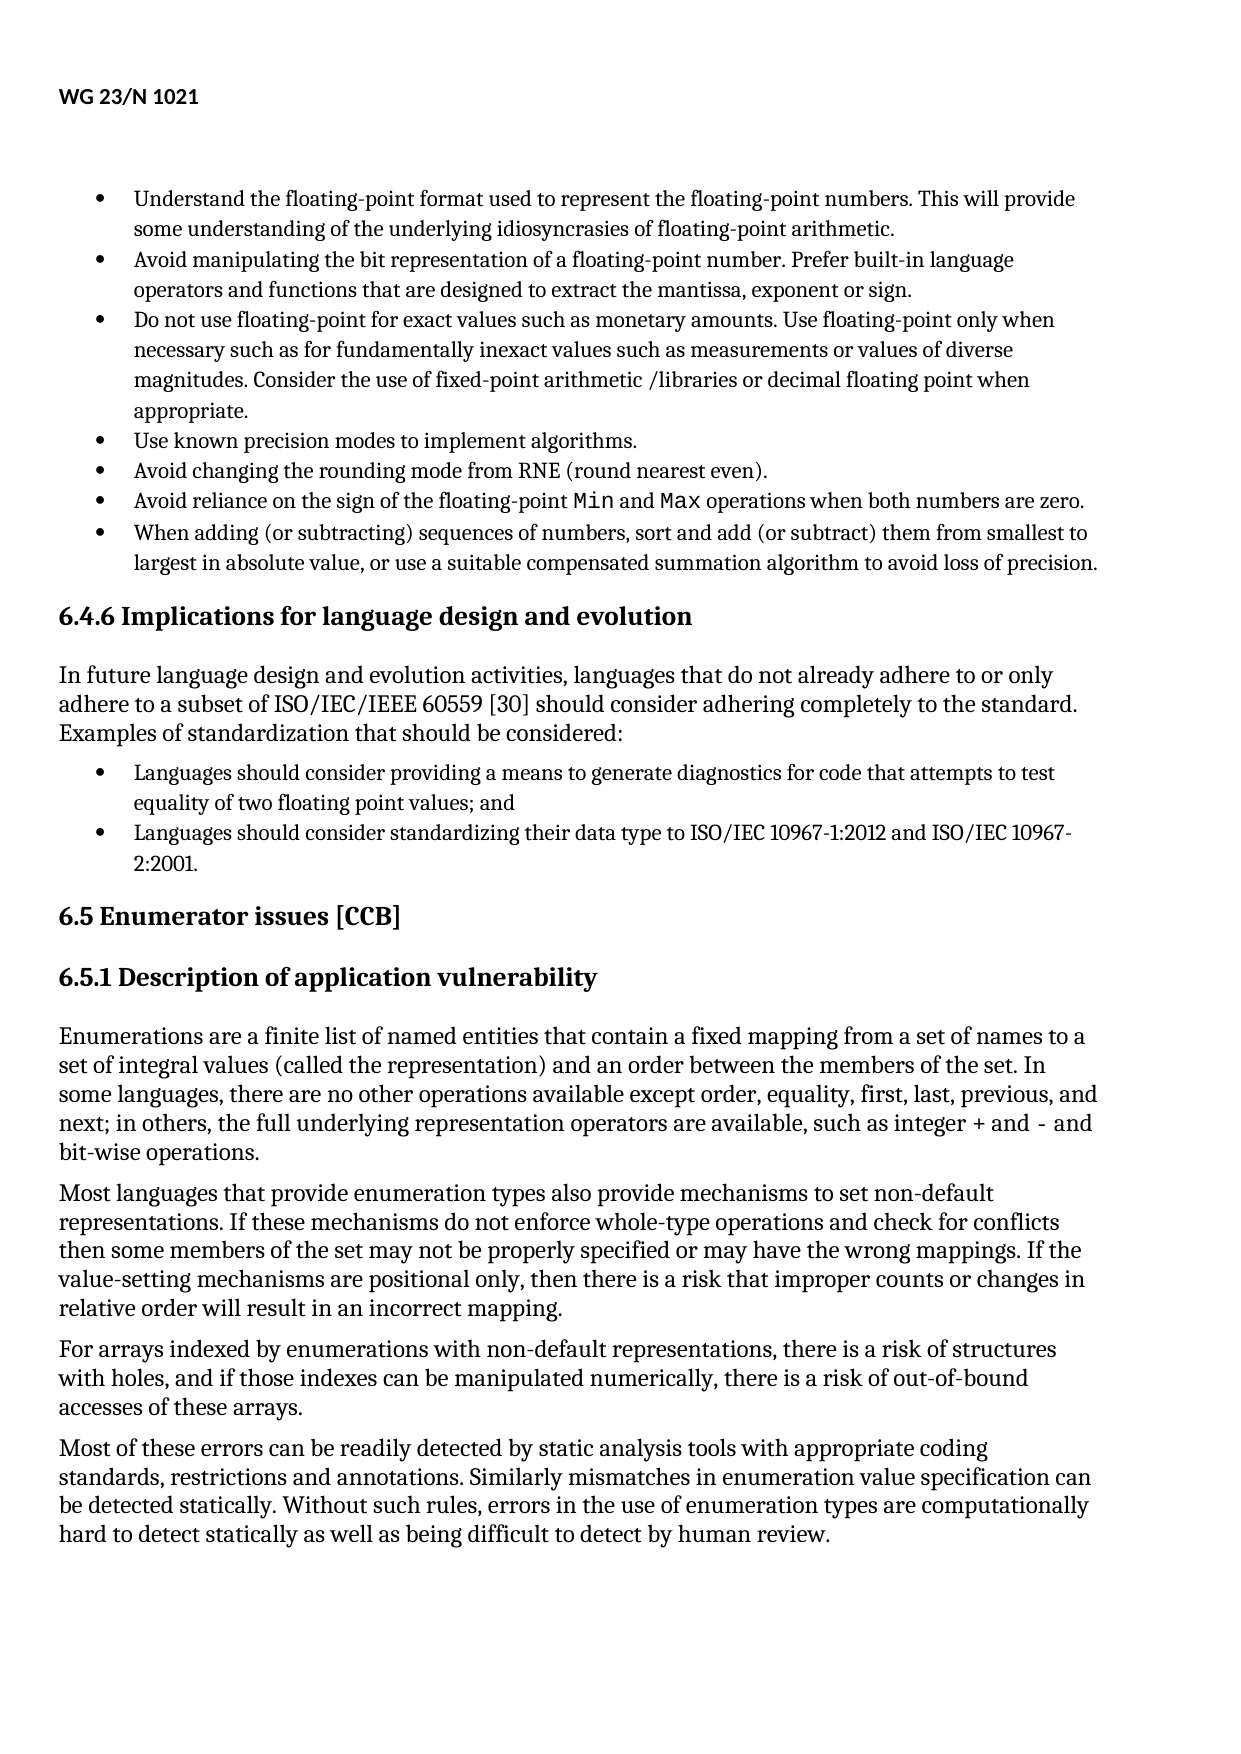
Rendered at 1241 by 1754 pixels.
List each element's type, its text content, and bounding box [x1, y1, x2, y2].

subtitle 6.5.1 Description of application vulnerability [58, 962, 1099, 993]
list Use known precision modes to implement algorithms. [96, 428, 1099, 454]
text Most of these errors can be readily detected by static analysis tools with appropriate coding standards, restrictions and annotations. Similarly mismatches in enumeration value specification can be detected statically. Without such rules, errors in the use of enumeration types are computationally hard to detect statically as well as being difficult to detect by human review. [58, 1434, 1099, 1549]
list Do not use floating-point for exact values such as monetary amounts. Use floating-point only when necessary such as for fundamentally inexact values such as measurements or values of diverse magnitudes. Consider the use of fixed-point arithmetic /libraries or decimal floating point when appropriate. [96, 307, 1099, 424]
list Understand the floating-point format used to represent the floating-point numbers. This will provide some understanding of the underlying idiosyncrasies of floating-point arithmetic. [96, 186, 1099, 243]
list Languages should consider standardizing their data type to ISO/IEC 10967-1:2012 and ISO/IEC 10967-2:2001. [96, 820, 1099, 877]
subtitle 6.5 Enumerator issues [CCB] [58, 901, 1099, 933]
list When adding (or subtracting) sequences of numbers, sort and add (or subtract) them from smallest to largest in absolute value, or use a suitable compensated summation algorithm to avoid loss of precision. [96, 520, 1099, 576]
text Most languages that provide enumeration types also provide mechanisms to set non-default representations. If these mechanisms do not enforce whole-type operations and check for conflicts then some members of the set may not be properly specified or may have the wrong mappings. If the value-setting mechanisms are positional only, then there is a risk that improper counts or changes in relative order will result in an incorrect mapping. [58, 1179, 1099, 1323]
list Avoid manipulating the bit representation of a floating-point number. Prefer built-in language operators and functions that are designed to extract the mantissa, exponent or sign. [96, 246, 1099, 303]
text In future language design and evolution activities, languages that do not already adhere to or only adhere to a subset of ISO/IEC/IEEE 60559 [30] should consider adhering completely to the standard. Examples of standardization that should be considered: [58, 661, 1099, 747]
subtitle 6.4.6 Implications for language design and evolution [58, 601, 1099, 632]
text Enumerations are a finite list of named entities that contain a fixed mapping from a set of names to a set of integral values (called the representation) and an order between the members of the set. In some languages, there are no other operations available except order, equality, first, last, previous, and next; in others, the full underlying representation operators are available, such as integer + and - and bit-wise operations. [58, 1022, 1099, 1166]
list Avoid reliance on the sign of the floating-point Min and Max operations when both numbers are zero. [96, 488, 1099, 516]
text For arrays indexed by enumerations with non-default representations, there is a risk of structures with holes, and if those indexes can be manipulated numerically, there is a risk of out-of-bound accesses of these arrays. [58, 1335, 1099, 1421]
list Avoid changing the rounding mode from RNE (round nearest even). [96, 458, 1099, 484]
list Languages should consider providing a means to generate diagnostics for code that attempts to test equality of two floating point values; and [96, 760, 1099, 816]
